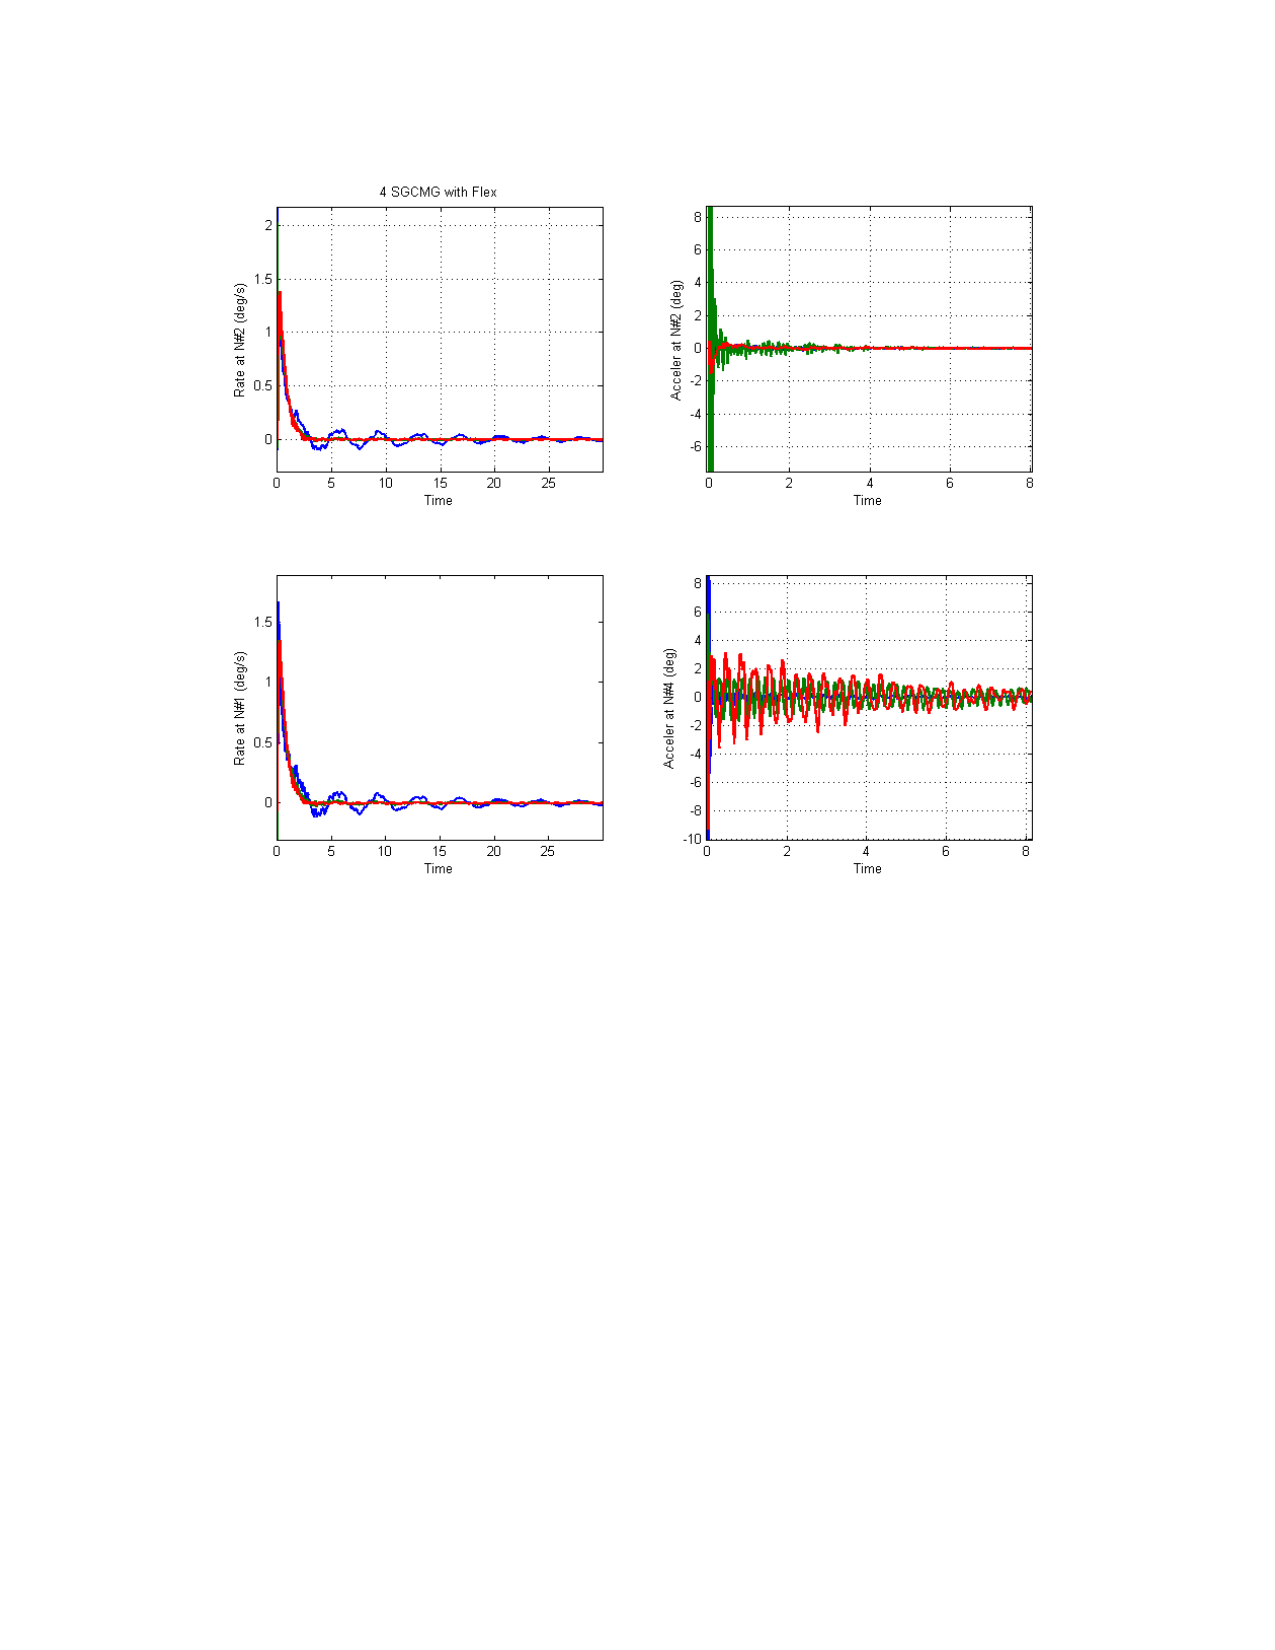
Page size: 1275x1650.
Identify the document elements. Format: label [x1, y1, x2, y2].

picture [150, 150, 1124, 925]
